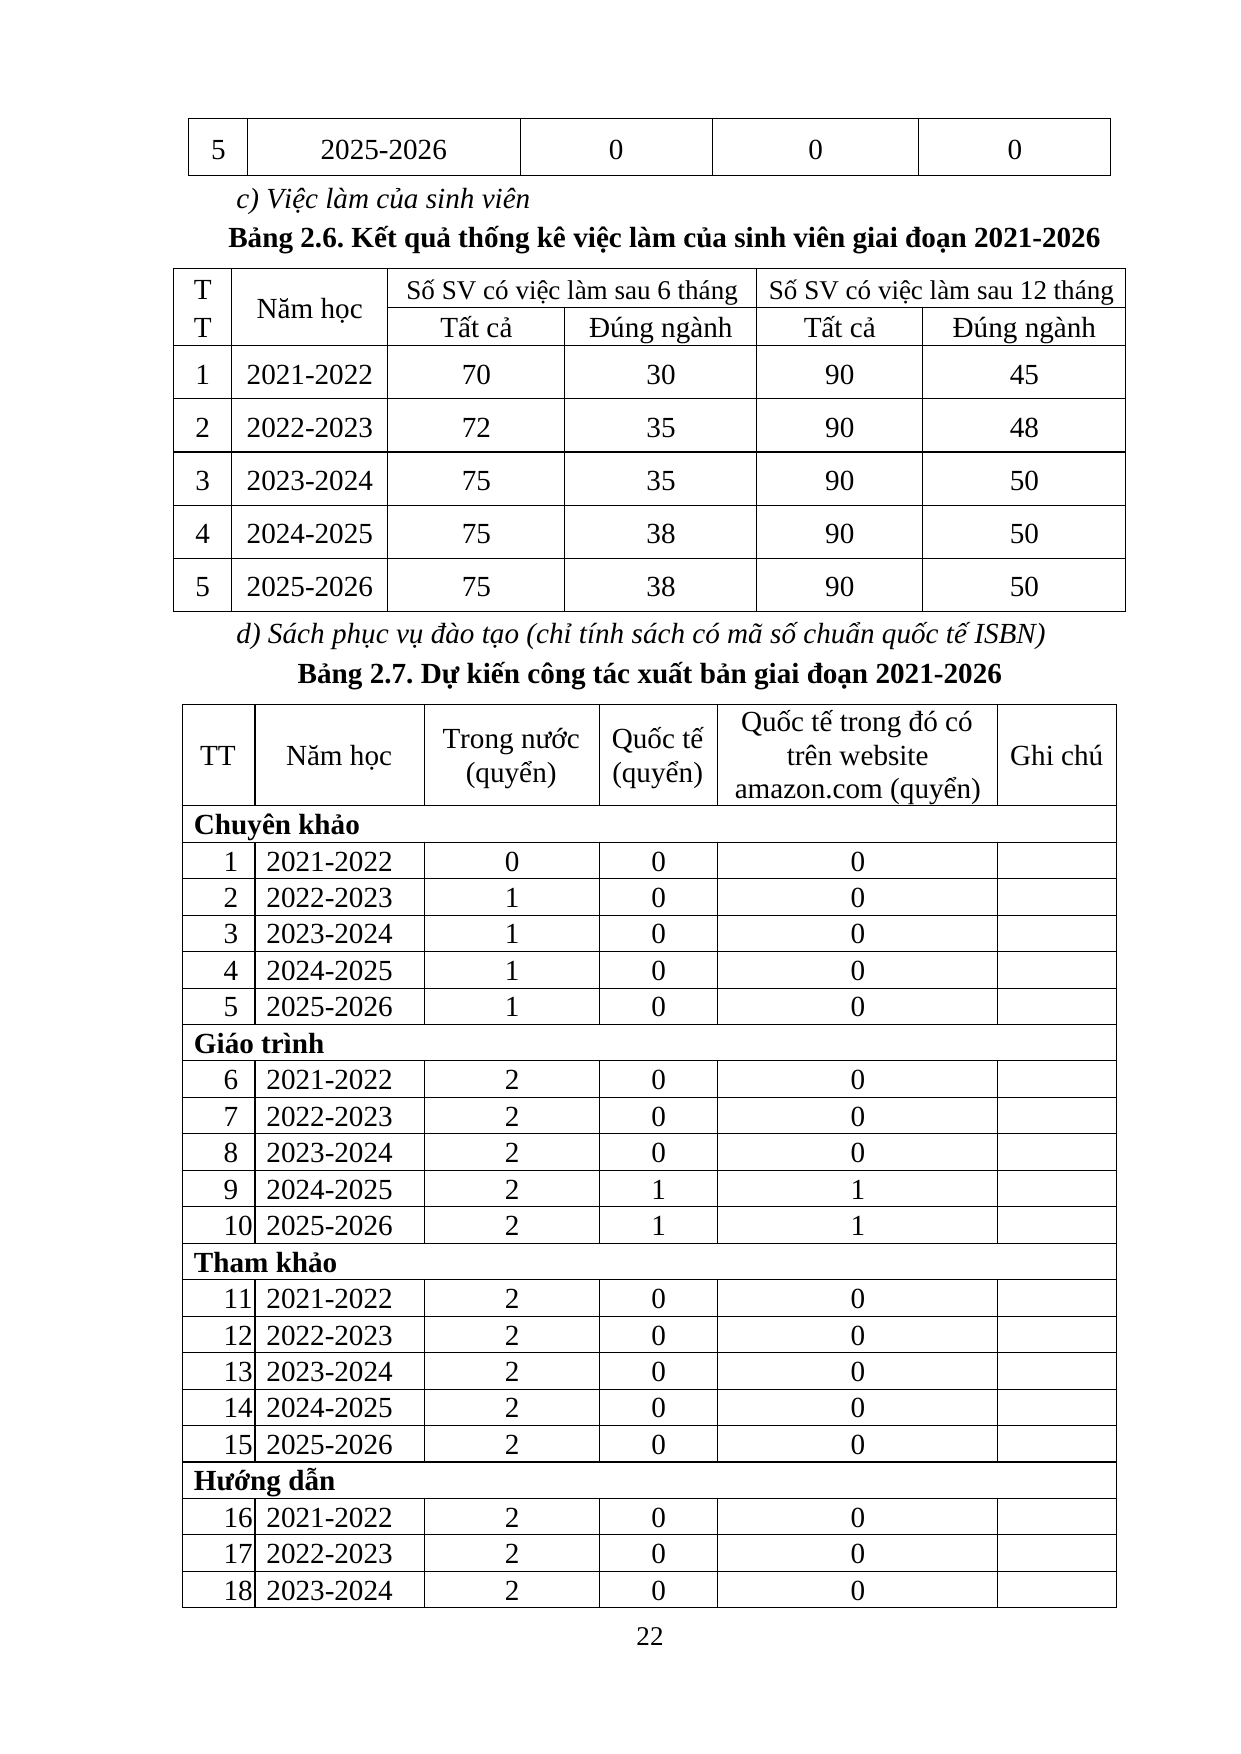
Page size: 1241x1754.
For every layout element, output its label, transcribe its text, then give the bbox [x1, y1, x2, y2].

table_cell [183, 879, 254, 914]
table_cell 2023-2024 [256, 1572, 424, 1607]
table_header Ghi chú [998, 705, 1116, 805]
table_cell 0 [600, 1499, 717, 1534]
table_cell 38 [565, 506, 756, 558]
table_header Năm học [256, 705, 424, 805]
table_cell 0 [718, 1317, 997, 1352]
table_cell 0 [600, 1535, 717, 1571]
table_cell 75 [388, 453, 564, 504]
table_cell [998, 1171, 1116, 1206]
table_cell [998, 1207, 1116, 1243]
table_cell [183, 1499, 254, 1534]
table_cell [183, 1535, 254, 1571]
table_cell [183, 1353, 254, 1388]
table_cell [998, 879, 1116, 914]
table_cell 0 [600, 1426, 717, 1461]
table_header TT [174, 269, 231, 345]
table_cell 0 [718, 1535, 997, 1571]
table_cell 0 [600, 1390, 717, 1425]
table_cell 2 [425, 1317, 599, 1352]
table_cell [998, 1535, 1116, 1571]
table_cell [998, 1499, 1116, 1534]
table_cell 2 [425, 1098, 599, 1133]
table_cell 1 [425, 952, 599, 987]
table_cell [998, 1426, 1116, 1461]
table_cell 2024-2025 [232, 506, 387, 558]
table_cell 0 [718, 1134, 997, 1170]
table_header Quốc tế (quyển) [600, 705, 717, 805]
table_cell 2 [425, 1390, 599, 1425]
table_cell 0 [600, 1353, 717, 1388]
table_cell 2025-2026 [232, 559, 387, 611]
table_cell 1 [600, 1207, 717, 1243]
table_cell 1 [425, 989, 599, 1024]
table_cell 1 [718, 1171, 997, 1206]
table_cell Tham khảo [183, 1244, 1116, 1279]
table_cell 2025-2026 [256, 1207, 424, 1243]
table_cell 0 [718, 1061, 997, 1097]
table_cell [183, 1390, 254, 1425]
table_cell 1 [600, 1171, 717, 1206]
table_cell [183, 916, 254, 951]
table_header TT [183, 705, 254, 805]
table_header Số SV có việc làm sau 6 tháng [388, 269, 756, 307]
table_cell 2 [425, 1134, 599, 1170]
table_cell 0 [600, 879, 717, 914]
table_cell 0 [718, 1353, 997, 1388]
table_cell Đúng ngành [565, 308, 756, 345]
table_cell 0 [600, 1098, 717, 1133]
table_cell 90 [757, 399, 922, 451]
table_cell [183, 1098, 254, 1133]
table_cell [183, 1317, 254, 1352]
table_cell 0 [600, 843, 717, 878]
table_cell 35 [565, 453, 756, 504]
table_cell 2022-2023 [232, 399, 387, 451]
table_cell 0 [600, 989, 717, 1024]
table_cell 90 [757, 506, 922, 558]
table_header Số SV có việc làm sau 12 tháng [757, 269, 1125, 307]
table_cell 0 [600, 1061, 717, 1097]
table_cell 2025-2026 [248, 119, 520, 175]
table_cell 50 [923, 559, 1125, 611]
table_cell 1 [174, 346, 231, 398]
table_cell 5 [189, 119, 247, 175]
table_cell 90 [757, 453, 922, 504]
table_cell [998, 1280, 1116, 1316]
table_cell 2 [174, 399, 231, 451]
table_cell 0 [718, 843, 997, 878]
table_cell [998, 1134, 1116, 1170]
text d) Sách phục vụ đào tạo (chỉ tính sách có mã số chuẩn quốc tế ISBN) [177, 612, 1122, 651]
text c) Việc làm của sinh viên [177, 176, 1122, 216]
table_cell [998, 952, 1116, 987]
table_cell 0 [718, 879, 997, 914]
table_cell [998, 1390, 1116, 1425]
table_cell 0 [718, 1280, 997, 1316]
table_cell 2022-2023 [256, 1098, 424, 1133]
table_cell 2022-2023 [256, 1535, 424, 1571]
table_cell [183, 1207, 254, 1243]
table_cell 72 [388, 399, 564, 451]
table_cell 90 [757, 559, 922, 611]
table_cell 0 [718, 916, 997, 951]
table_cell [183, 1134, 254, 1170]
table_cell 0 [600, 1572, 717, 1607]
table_cell 2023-2024 [256, 1134, 424, 1170]
table_cell 2 [425, 1499, 599, 1534]
table_cell 2022-2023 [256, 1317, 424, 1352]
table_cell [183, 1426, 254, 1461]
table_cell 0 [600, 1317, 717, 1352]
table_cell 2025-2026 [256, 989, 424, 1024]
table_header Quốc tế trong đó có trên website amazon.com (quyển) [718, 705, 997, 805]
table_cell 0 [600, 1280, 717, 1316]
table_cell 75 [388, 506, 564, 558]
table_cell 0 [919, 119, 1110, 175]
table_cell 0 [600, 916, 717, 951]
table_cell 2023-2024 [256, 1353, 424, 1388]
table_cell 2021-2022 [256, 1499, 424, 1534]
table_cell 2 [425, 1535, 599, 1571]
table_cell [998, 1098, 1116, 1133]
table_cell [183, 989, 254, 1024]
table_cell 70 [388, 346, 564, 398]
table_cell [998, 1572, 1116, 1607]
table_cell Chuyên khảo [183, 806, 1116, 842]
table_cell 50 [923, 453, 1125, 504]
table_cell 0 [600, 1134, 717, 1170]
table_cell 5 [174, 559, 231, 611]
table_cell [998, 1061, 1116, 1097]
table_cell 0 [718, 952, 997, 987]
table_cell 2 [425, 1171, 599, 1206]
table_cell [998, 843, 1116, 878]
table_cell [183, 1572, 254, 1607]
table_cell 30 [565, 346, 756, 398]
table_cell 0 [718, 989, 997, 1024]
table_cell 0 [718, 1499, 997, 1534]
table_cell 2023-2024 [232, 453, 387, 504]
table_cell [183, 1171, 254, 1206]
table_cell 2 [425, 1426, 599, 1461]
table_cell 2021-2022 [232, 346, 387, 398]
table_cell 0 [425, 843, 599, 878]
table_cell [998, 916, 1116, 951]
table_cell [183, 1061, 254, 1097]
table_cell Hướng dẫn [183, 1463, 1116, 1498]
text Bảng 2.6. Kết quả thống kê việc làm của sinh viên giai đoạn 2021-2026 [177, 216, 1122, 256]
table_cell 2021-2022 [256, 1061, 424, 1097]
table_header Trong nước (quyển) [425, 705, 599, 805]
table_cell 1 [425, 916, 599, 951]
table_cell 2021-2022 [256, 843, 424, 878]
table_cell 90 [757, 346, 922, 398]
table_cell [183, 1280, 254, 1316]
table_cell 4 [174, 506, 231, 558]
table_cell Đúng ngành [923, 308, 1125, 345]
table_cell 48 [923, 399, 1125, 451]
table_cell 45 [923, 346, 1125, 398]
table_cell 0 [521, 119, 712, 175]
table_cell 2 [425, 1353, 599, 1388]
table_cell 2 [425, 1207, 599, 1243]
table_cell 1 [425, 879, 599, 914]
table_cell 38 [565, 559, 756, 611]
table_cell 0 [718, 1098, 997, 1133]
table_cell 35 [565, 399, 756, 451]
table_cell Tất cả [757, 308, 922, 345]
table_cell 2023-2024 [256, 916, 424, 951]
table_cell 0 [718, 1390, 997, 1425]
table_cell 0 [718, 1426, 997, 1461]
table_header Năm học [232, 269, 387, 345]
table_cell [183, 952, 254, 987]
table_cell Giáo trình [183, 1025, 1116, 1060]
table_cell [183, 843, 254, 878]
table_cell 2021-2022 [256, 1280, 424, 1316]
table_cell Tất cả [388, 308, 564, 345]
table_cell 2025-2026 [256, 1426, 424, 1461]
table_cell 2024-2025 [256, 1390, 424, 1425]
table_cell [998, 1317, 1116, 1352]
table_cell [998, 1353, 1116, 1388]
table_cell 0 [718, 1572, 997, 1607]
table_cell 75 [388, 559, 564, 611]
table_cell 1 [718, 1207, 997, 1243]
table_cell 0 [600, 952, 717, 987]
table_cell 2 [425, 1280, 599, 1316]
table_cell 2022-2023 [256, 879, 424, 914]
table_cell 3 [174, 453, 231, 504]
table_cell 2 [425, 1572, 599, 1607]
table_cell 2024-2025 [256, 952, 424, 987]
table_cell 0 [713, 119, 918, 175]
text Bảng 2.7. Dự kiến công tác xuất bản giai đoạn 2021-2026 [177, 651, 1122, 691]
table_cell 50 [923, 506, 1125, 558]
table_cell [998, 989, 1116, 1024]
table_cell 2 [425, 1061, 599, 1097]
table_cell 2024-2025 [256, 1171, 424, 1206]
